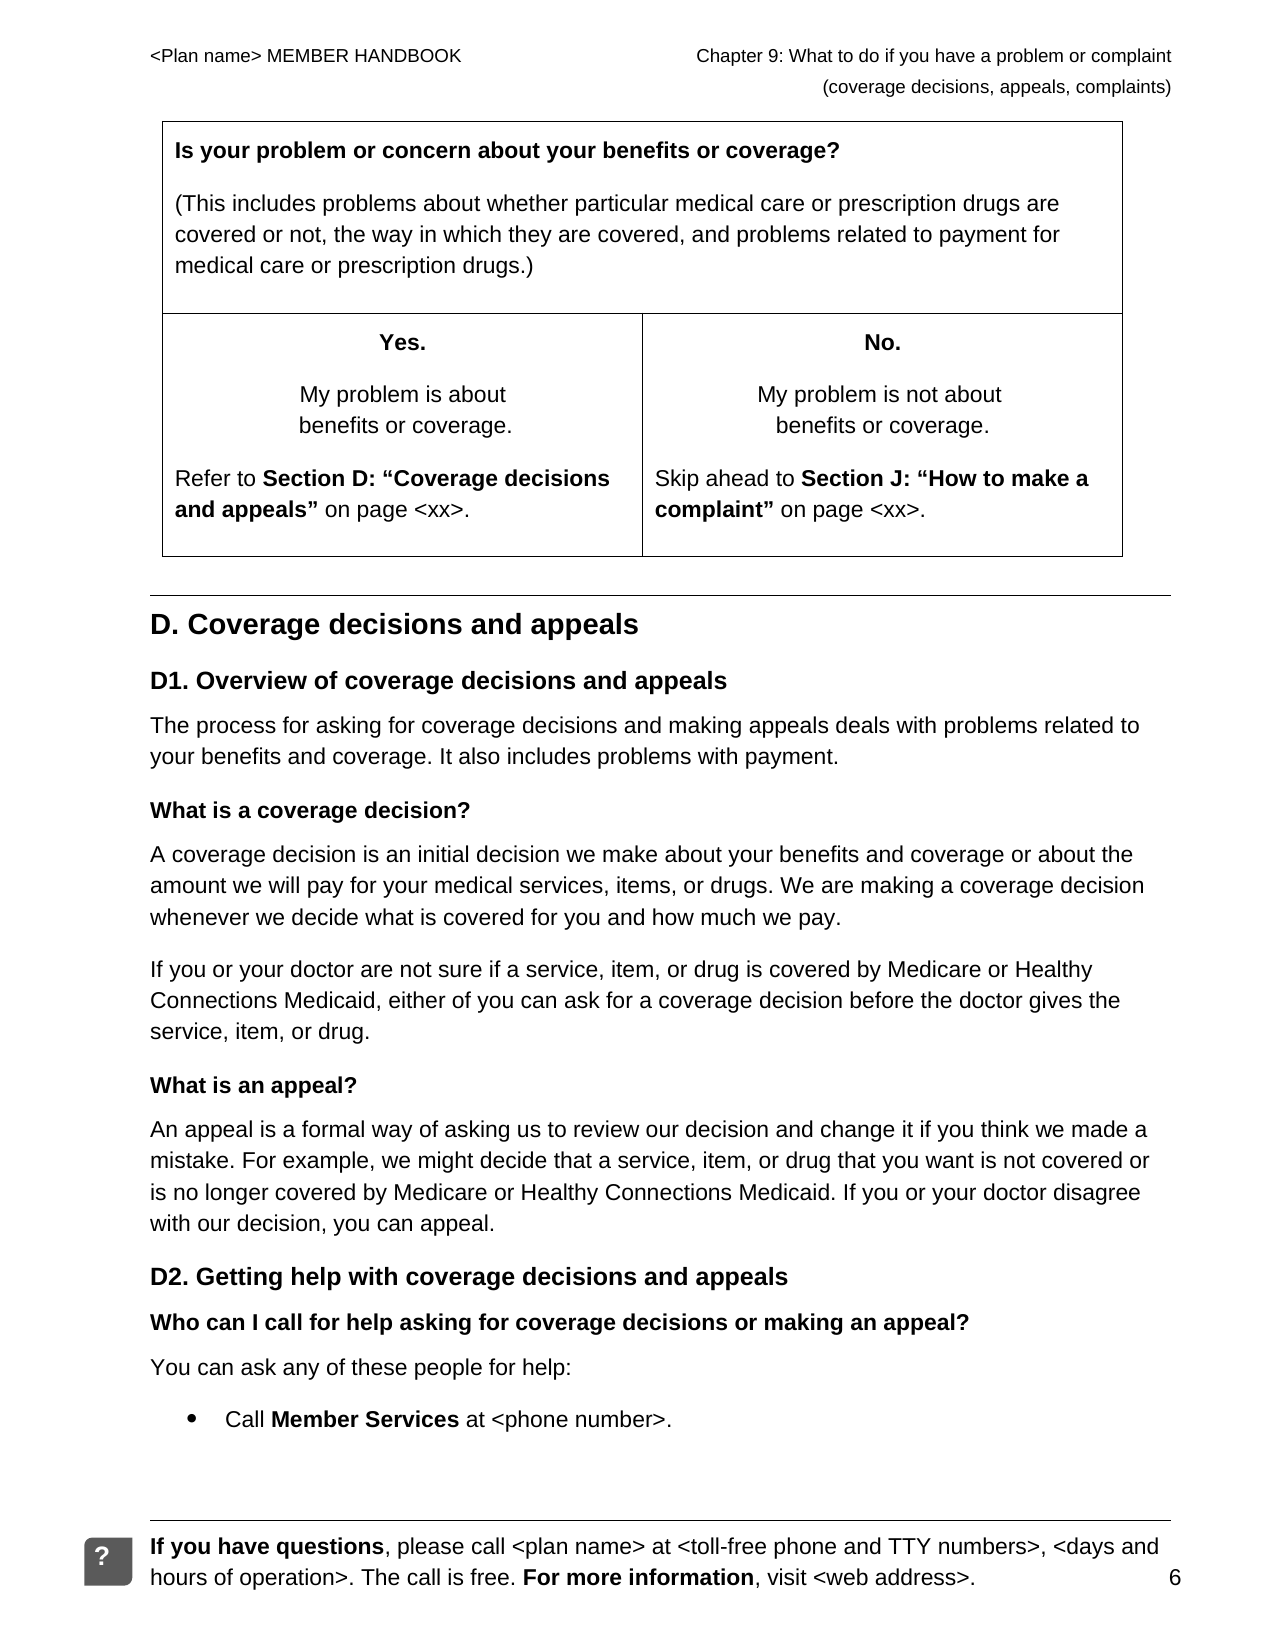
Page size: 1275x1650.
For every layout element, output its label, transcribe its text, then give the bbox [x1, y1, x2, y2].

text An appeal is a formal way of asking us to review our decision and change it if you think we made a mistake. For example, we might decide that a service, item, or drug that you want is not covered or is no longer covered by Medicare or Healthy Connections Medicaid. If you or your doctor disagree with our decision, you can appeal. [150, 1112, 1171, 1237]
text If you or your doctor are not sure if a service, item, or drug is covered by Medicare or Healthy Connections Medicaid, either of you can ask for a coverage decision before the doctor gives the service, item, or drug. [150, 952, 1171, 1046]
subtitle Coverage decisions and appeals [150, 596, 1171, 642]
list Call Member Services at <phone number>. [187, 1402, 1096, 1433]
subtitle What is an appeal? [150, 1067, 1096, 1100]
table_cell Yes. My problem is about benefits or coverage. Refer to Section D: “Coverage decisions and appeals” on page <xx>. [163, 314, 642, 556]
subtitle What is a coverage decision? [150, 792, 1096, 825]
subtitle Who can I call for help asking for coverage decisions or making an appeal? [150, 1304, 1096, 1337]
text A coverage decision is an initial decision we make about your benefits and coverage or about the amount we will pay for your medical services, items, or drugs. We are making a coverage decision whenever we decide what is covered for you and how much we pay. [150, 837, 1171, 931]
table_header Is your problem or concern about your benefits or coverage? (This includes problems about whether particular medical care or prescription drugs are covered or not, the way in which they are covered, and problems related to payment for medical care or prescription drugs.) [163, 122, 1122, 312]
text You can ask any of these people for help: [150, 1350, 1171, 1381]
subtitle D1. Overview of coverage decisions and appeals [150, 662, 1096, 696]
text The process for asking for coverage decisions and making appeals deals with problems related to your benefits and coverage. It also includes problems with payment. [150, 708, 1171, 771]
subtitle D2. Getting help with coverage decisions and appeals [150, 1258, 1096, 1292]
table_cell No. My problem is not about benefits or coverage. Skip ahead to Section J: “How to make a complaint” on page <xx>. [643, 314, 1122, 556]
